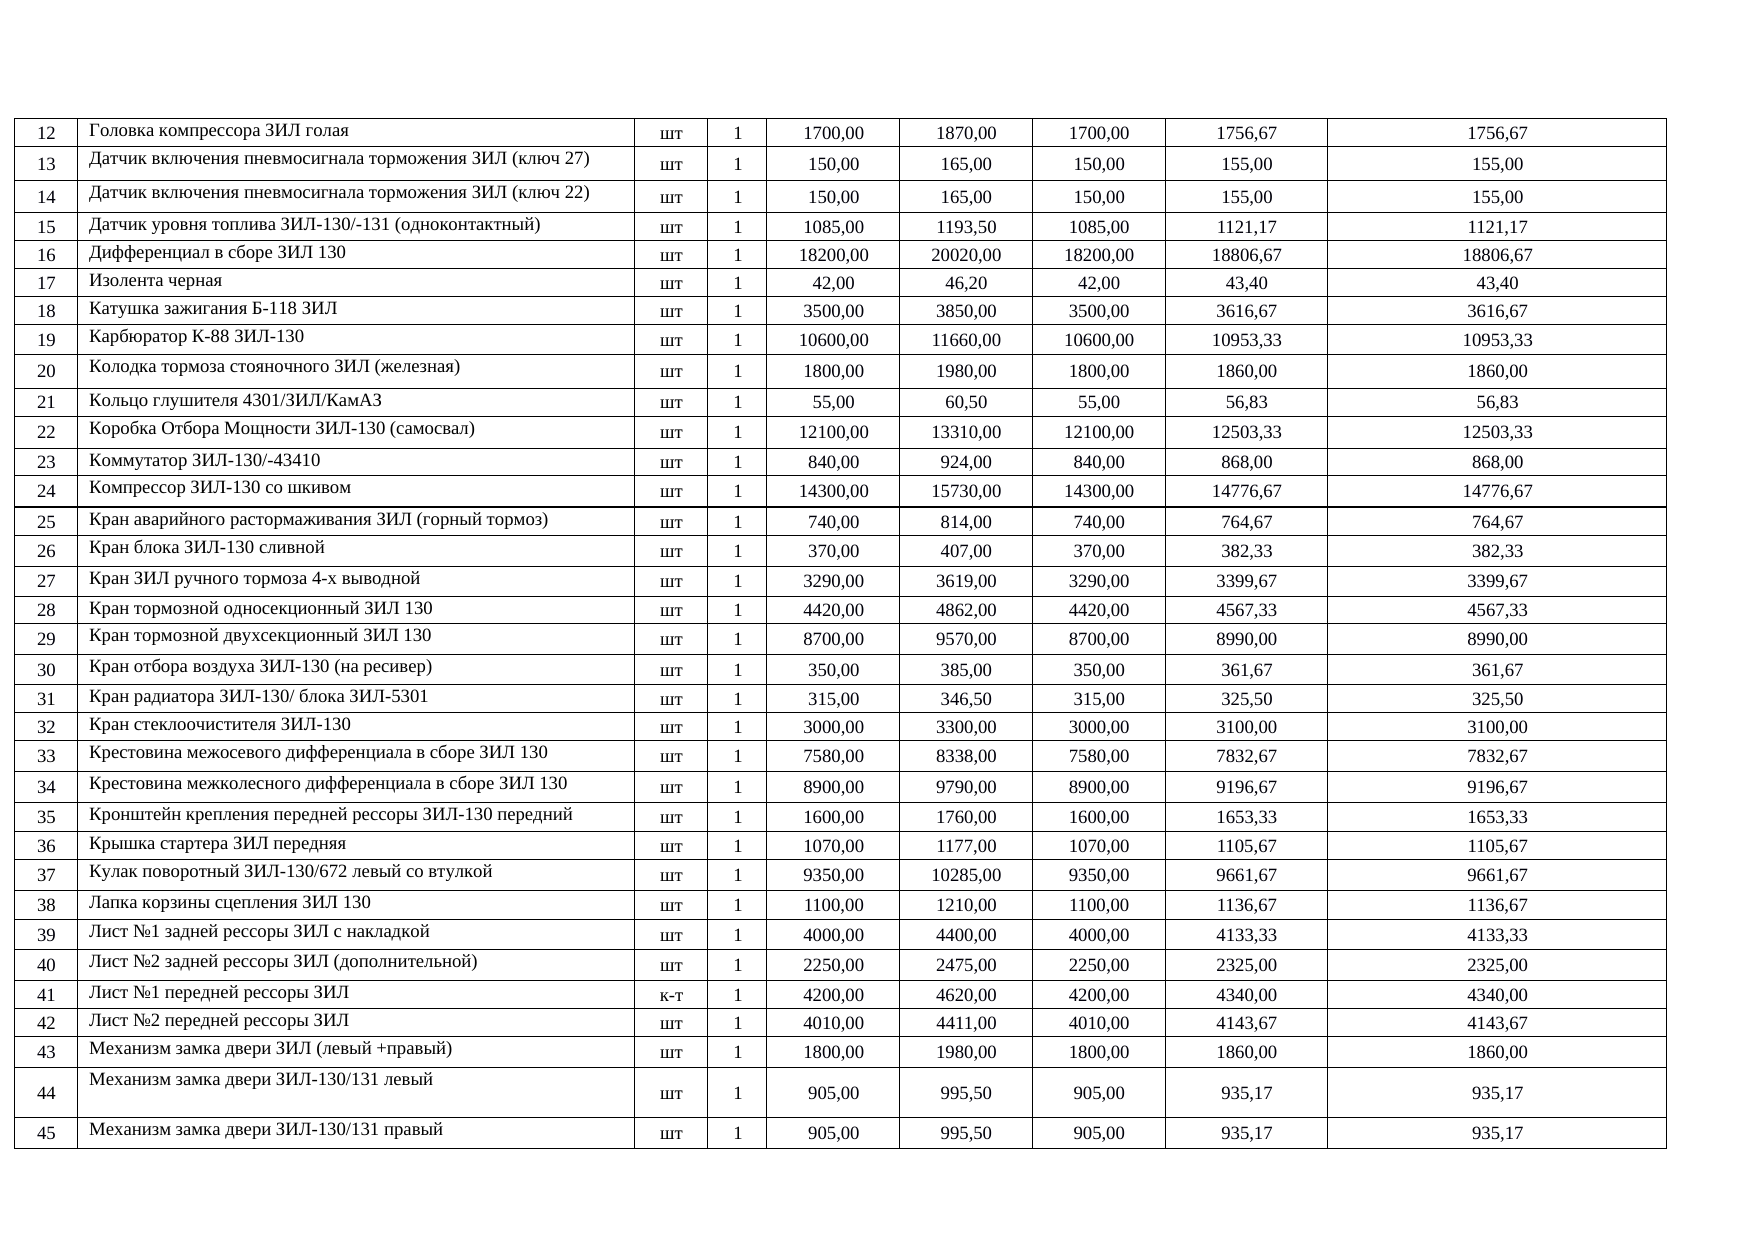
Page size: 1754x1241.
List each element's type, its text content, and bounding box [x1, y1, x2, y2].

table_cell 10953,33 [1328, 325, 1666, 354]
table_cell 1 [708, 417, 766, 448]
table_cell Лист №1 задней рессоры ЗИЛ с накладкой [78, 920, 634, 949]
table_cell 1121,17 [1328, 213, 1666, 240]
table_cell Кольцо глушителя 4301/ЗИЛ/КамАЗ [78, 389, 634, 416]
table_cell Кулак поворотный ЗИЛ-130/672 левый со втулкой [78, 860, 634, 890]
table_cell 150,00 [1033, 181, 1165, 212]
table_cell 9570,00 [900, 624, 1032, 654]
table_cell 34 [15, 772, 77, 802]
table_cell шт [635, 655, 707, 683]
table_cell 14300,00 [1033, 476, 1165, 506]
table_cell 39 [15, 920, 77, 949]
table_cell 19 [15, 325, 77, 354]
table_cell 1105,67 [1166, 832, 1327, 859]
table_cell 1 [708, 832, 766, 859]
table_cell 1 [708, 181, 766, 212]
table_cell шт [635, 476, 707, 506]
table_cell 9661,67 [1328, 860, 1666, 890]
table_cell 1756,67 [1166, 119, 1327, 146]
table_cell 1 [708, 1068, 766, 1117]
table_cell 935,17 [1328, 1118, 1666, 1148]
table_cell 1 [708, 655, 766, 683]
table_cell 1 [708, 891, 766, 919]
table_cell 43,40 [1166, 269, 1327, 296]
table_cell 1 [708, 685, 766, 712]
table_cell Коробка Отбора Мощности ЗИЛ-130 (самосвал) [78, 417, 634, 448]
table_cell 150,00 [767, 181, 899, 212]
table_cell 1 [708, 567, 766, 596]
table_cell 764,67 [1328, 508, 1666, 535]
table_cell 8338,00 [900, 741, 1032, 771]
table_cell 24 [15, 476, 77, 506]
table_cell 3616,67 [1166, 297, 1327, 324]
table_cell 4411,00 [900, 1009, 1032, 1036]
table_cell 1 [708, 772, 766, 802]
table_cell 1653,33 [1166, 803, 1327, 831]
table_cell 1 [708, 241, 766, 268]
table_cell 1756,67 [1328, 119, 1666, 146]
table_cell 346,50 [900, 685, 1032, 712]
table_cell 1 [708, 355, 766, 388]
table_cell 382,33 [1166, 536, 1327, 566]
table_cell 22 [15, 417, 77, 448]
table_cell 150,00 [1033, 147, 1165, 180]
table_cell 45 [15, 1118, 77, 1148]
table_cell 9661,67 [1166, 860, 1327, 890]
table_cell 4133,33 [1328, 920, 1666, 949]
table_cell к-т [635, 981, 707, 1008]
table_cell Кран отбора воздуха ЗИЛ-130 (на ресивер) [78, 655, 634, 683]
table_cell шт [635, 891, 707, 919]
table_cell Механизм замка двери ЗИЛ-130/131 левый [78, 1068, 634, 1117]
table_cell шт [635, 449, 707, 475]
table_cell 9790,00 [900, 772, 1032, 802]
table_cell 1 [708, 325, 766, 354]
table_cell 165,00 [900, 181, 1032, 212]
table_cell 4010,00 [1033, 1009, 1165, 1036]
table_cell 8990,00 [1328, 624, 1666, 654]
table_cell 35 [15, 803, 77, 831]
table_cell 1860,00 [1328, 1037, 1666, 1067]
table_cell 935,17 [1166, 1118, 1327, 1148]
table_cell 13 [15, 147, 77, 180]
table_cell 38 [15, 891, 77, 919]
table_cell 1 [708, 147, 766, 180]
table_cell 1 [708, 213, 766, 240]
table_cell 3616,67 [1328, 297, 1666, 324]
table_cell 350,00 [767, 655, 899, 683]
table_cell 350,00 [1033, 655, 1165, 683]
table_cell 56,83 [1166, 389, 1327, 416]
table_cell 4567,33 [1166, 597, 1327, 623]
table_cell Кран блока ЗИЛ-130 сливной [78, 536, 634, 566]
table_cell 18200,00 [1033, 241, 1165, 268]
table_cell 905,00 [1033, 1118, 1165, 1148]
table_cell Катушка зажигания Б-118 ЗИЛ [78, 297, 634, 324]
table_cell 9196,67 [1166, 772, 1327, 802]
table_cell 8900,00 [1033, 772, 1165, 802]
table_cell 10285,00 [900, 860, 1032, 890]
table_cell 1100,00 [1033, 891, 1165, 919]
table_cell 1085,00 [1033, 213, 1165, 240]
table_cell Кран стеклоочистителя ЗИЛ-130 [78, 713, 634, 740]
table_cell 15 [15, 213, 77, 240]
table_cell 1980,00 [900, 1037, 1032, 1067]
table_cell 1193,50 [900, 213, 1032, 240]
table_cell Лапка корзины сцепления ЗИЛ 130 [78, 891, 634, 919]
table_cell Датчик включения пневмосигнала торможения ЗИЛ (ключ 22) [78, 181, 634, 212]
table_cell 4200,00 [1033, 981, 1165, 1008]
table_cell шт [635, 685, 707, 712]
table_cell 16 [15, 241, 77, 268]
table_cell 2250,00 [767, 950, 899, 980]
table_cell 1 [708, 920, 766, 949]
table_cell 18 [15, 297, 77, 324]
table_cell 1860,00 [1166, 1037, 1327, 1067]
table_cell 935,17 [1328, 1068, 1666, 1117]
table_cell шт [635, 772, 707, 802]
table_cell 3500,00 [1033, 297, 1165, 324]
table_cell 42 [15, 1009, 77, 1036]
table_cell 995,50 [900, 1068, 1032, 1117]
table_cell 14 [15, 181, 77, 212]
table_cell 1070,00 [767, 832, 899, 859]
table_cell 1 [708, 950, 766, 980]
table_cell 840,00 [1033, 449, 1165, 475]
table_cell шт [635, 181, 707, 212]
table_cell 10600,00 [767, 325, 899, 354]
table_cell 18200,00 [767, 241, 899, 268]
table_cell Колодка тормоза стояночного ЗИЛ (железная) [78, 355, 634, 388]
table_cell Кран аварийного растормаживания ЗИЛ (горный тормоз) [78, 508, 634, 535]
table_cell 1 [708, 297, 766, 324]
table_cell шт [635, 389, 707, 416]
table_cell 40 [15, 950, 77, 980]
table_cell 1210,00 [900, 891, 1032, 919]
table_cell шт [635, 920, 707, 949]
table_cell шт [635, 147, 707, 180]
table_cell Кран тормозной двухсекционный ЗИЛ 130 [78, 624, 634, 654]
table_cell 20 [15, 355, 77, 388]
table_cell 1177,00 [900, 832, 1032, 859]
table_cell Карбюратор К-88 ЗИЛ-130 [78, 325, 634, 354]
table_cell 12503,33 [1166, 417, 1327, 448]
table_cell 55,00 [1033, 389, 1165, 416]
table_cell 3500,00 [767, 297, 899, 324]
table_cell 8900,00 [767, 772, 899, 802]
table_cell 7580,00 [767, 741, 899, 771]
table_cell 7580,00 [1033, 741, 1165, 771]
table_cell 2325,00 [1166, 950, 1327, 980]
table_cell 4200,00 [767, 981, 899, 1008]
table_cell 44 [15, 1068, 77, 1117]
table_cell 1600,00 [1033, 803, 1165, 831]
table_cell шт [635, 1009, 707, 1036]
table_cell 1 [708, 1037, 766, 1067]
table_cell 12503,33 [1328, 417, 1666, 448]
table_cell Лист №2 задней рессоры ЗИЛ (дополнительной) [78, 950, 634, 980]
table_cell 1 [708, 119, 766, 146]
table_cell 1 [708, 449, 766, 475]
table_cell 1700,00 [767, 119, 899, 146]
table_cell 4620,00 [900, 981, 1032, 1008]
table_cell 3100,00 [1166, 713, 1327, 740]
table_cell шт [635, 417, 707, 448]
table_cell шт [635, 269, 707, 296]
table_cell шт [635, 325, 707, 354]
table_cell 155,00 [1328, 147, 1666, 180]
table_cell Датчик уровня топлива ЗИЛ-130/-131 (одноконтактный) [78, 213, 634, 240]
table_cell 3290,00 [1033, 567, 1165, 596]
table_cell Датчик включения пневмосигнала торможения ЗИЛ (ключ 27) [78, 147, 634, 180]
table_cell 29 [15, 624, 77, 654]
table_cell Кран радиатора ЗИЛ-130/ блока ЗИЛ-5301 [78, 685, 634, 712]
table_cell 325,50 [1166, 685, 1327, 712]
table_cell 2325,00 [1328, 950, 1666, 980]
table_cell 1760,00 [900, 803, 1032, 831]
table_cell 1136,67 [1328, 891, 1666, 919]
table_cell 1700,00 [1033, 119, 1165, 146]
table_cell 30 [15, 655, 77, 683]
table_cell 361,67 [1166, 655, 1327, 683]
table_cell 14300,00 [767, 476, 899, 506]
table_cell шт [635, 860, 707, 890]
table_cell шт [635, 741, 707, 771]
table_cell 20020,00 [900, 241, 1032, 268]
table_cell 56,83 [1328, 389, 1666, 416]
table_cell 1 [708, 1118, 766, 1148]
table_cell 1 [708, 713, 766, 740]
table_cell 46,20 [900, 269, 1032, 296]
table_cell 868,00 [1328, 449, 1666, 475]
table_cell 1 [708, 536, 766, 566]
table_cell 4143,67 [1166, 1009, 1327, 1036]
table_cell 382,33 [1328, 536, 1666, 566]
table_cell шт [635, 1068, 707, 1117]
table_cell Коммутатор ЗИЛ-130/-43410 [78, 449, 634, 475]
table_cell 12 [15, 119, 77, 146]
table_cell 155,00 [1166, 147, 1327, 180]
table_cell шт [635, 241, 707, 268]
table_cell 18806,67 [1328, 241, 1666, 268]
table_cell 995,50 [900, 1118, 1032, 1148]
table_cell 31 [15, 685, 77, 712]
table_cell 935,17 [1166, 1068, 1327, 1117]
table_cell 155,00 [1166, 181, 1327, 212]
table_cell 10953,33 [1166, 325, 1327, 354]
table_cell шт [635, 213, 707, 240]
table_cell 1 [708, 981, 766, 1008]
table_cell шт [635, 597, 707, 623]
table_cell 1 [708, 624, 766, 654]
table_cell 3000,00 [767, 713, 899, 740]
table_cell Головка компрессора ЗИЛ голая [78, 119, 634, 146]
table_cell шт [635, 355, 707, 388]
table_cell 905,00 [767, 1068, 899, 1117]
table_cell 9196,67 [1328, 772, 1666, 802]
table_cell 155,00 [1328, 181, 1666, 212]
table_cell 840,00 [767, 449, 899, 475]
table_cell 325,50 [1328, 685, 1666, 712]
table_cell 3100,00 [1328, 713, 1666, 740]
table_cell 924,00 [900, 449, 1032, 475]
table_cell 60,50 [900, 389, 1032, 416]
table_cell 4420,00 [767, 597, 899, 623]
table_cell 3399,67 [1166, 567, 1327, 596]
table_cell 1653,33 [1328, 803, 1666, 831]
table_cell 33 [15, 741, 77, 771]
table_cell шт [635, 1037, 707, 1067]
table_cell 37 [15, 860, 77, 890]
table_cell 1600,00 [767, 803, 899, 831]
table_cell шт [635, 713, 707, 740]
table_cell 4862,00 [900, 597, 1032, 623]
table_cell 9350,00 [1033, 860, 1165, 890]
table_cell Механизм замка двери ЗИЛ-130/131 правый [78, 1118, 634, 1148]
table_cell шт [635, 803, 707, 831]
table_cell 55,00 [767, 389, 899, 416]
table_cell 1070,00 [1033, 832, 1165, 859]
table_cell 1800,00 [767, 1037, 899, 1067]
table_cell 905,00 [767, 1118, 899, 1148]
table_cell 1100,00 [767, 891, 899, 919]
table_cell 1 [708, 803, 766, 831]
table_cell шт [635, 624, 707, 654]
table_cell 26 [15, 536, 77, 566]
table_cell 1870,00 [900, 119, 1032, 146]
table_cell 1800,00 [767, 355, 899, 388]
table_cell 27 [15, 567, 77, 596]
table_cell 407,00 [900, 536, 1032, 566]
table_cell 2475,00 [900, 950, 1032, 980]
table_cell 4340,00 [1166, 981, 1327, 1008]
table_cell Крестовина межосевого дифференциала в сборе ЗИЛ 130 [78, 741, 634, 771]
table_cell Компрессор ЗИЛ-130 со шкивом [78, 476, 634, 506]
table_cell 15730,00 [900, 476, 1032, 506]
table_cell 361,67 [1328, 655, 1666, 683]
table_cell 315,00 [767, 685, 899, 712]
table_cell 8700,00 [767, 624, 899, 654]
table_cell 1 [708, 269, 766, 296]
table_cell 1 [708, 508, 766, 535]
table_cell 4143,67 [1328, 1009, 1666, 1036]
table_cell 1 [708, 389, 766, 416]
table_cell 814,00 [900, 508, 1032, 535]
table_cell 43,40 [1328, 269, 1666, 296]
table_cell шт [635, 1118, 707, 1148]
table_cell 3300,00 [900, 713, 1032, 740]
table_cell Крестовина межколесного дифференциала в сборе ЗИЛ 130 [78, 772, 634, 802]
table_cell 370,00 [1033, 536, 1165, 566]
table_cell 42,00 [767, 269, 899, 296]
table_cell 4000,00 [1033, 920, 1165, 949]
table_cell 8990,00 [1166, 624, 1327, 654]
table_cell 165,00 [900, 147, 1032, 180]
table_cell 740,00 [767, 508, 899, 535]
table_cell Дифференциал в сборе ЗИЛ 130 [78, 241, 634, 268]
table_cell 2250,00 [1033, 950, 1165, 980]
table_cell 25 [15, 508, 77, 535]
table_cell шт [635, 536, 707, 566]
table_cell 4400,00 [900, 920, 1032, 949]
table_cell 740,00 [1033, 508, 1165, 535]
table_cell 1 [708, 476, 766, 506]
table_cell Крышка стартера ЗИЛ передняя [78, 832, 634, 859]
table_cell 1 [708, 860, 766, 890]
table_cell 1121,17 [1166, 213, 1327, 240]
table_cell 8700,00 [1033, 624, 1165, 654]
table_cell 1 [708, 597, 766, 623]
table_cell 1 [708, 1009, 766, 1036]
table_cell 12100,00 [767, 417, 899, 448]
table_cell Кран ЗИЛ ручного тормоза 4-х выводной [78, 567, 634, 596]
table_cell 7832,67 [1328, 741, 1666, 771]
table_cell шт [635, 567, 707, 596]
table_cell 4340,00 [1328, 981, 1666, 1008]
table_cell 868,00 [1166, 449, 1327, 475]
table_cell 18806,67 [1166, 241, 1327, 268]
table_cell 42,00 [1033, 269, 1165, 296]
table_cell 1085,00 [767, 213, 899, 240]
table_cell 4000,00 [767, 920, 899, 949]
table_cell 4420,00 [1033, 597, 1165, 623]
table_cell 1860,00 [1166, 355, 1327, 388]
table_cell Механизм замка двери ЗИЛ (левый +правый) [78, 1037, 634, 1067]
table_cell 43 [15, 1037, 77, 1067]
table_cell 3399,67 [1328, 567, 1666, 596]
table_cell Лист №1 передней рессоры ЗИЛ [78, 981, 634, 1008]
table_cell шт [635, 950, 707, 980]
table_cell 4010,00 [767, 1009, 899, 1036]
table_cell Изолента черная [78, 269, 634, 296]
table_cell Лист №2 передней рессоры ЗИЛ [78, 1009, 634, 1036]
table_cell 1 [708, 741, 766, 771]
table_cell 4133,33 [1166, 920, 1327, 949]
table_cell 23 [15, 449, 77, 475]
table_cell шт [635, 508, 707, 535]
table_cell 14776,67 [1328, 476, 1666, 506]
table_cell 1800,00 [1033, 355, 1165, 388]
table_cell 3000,00 [1033, 713, 1165, 740]
table_cell 21 [15, 389, 77, 416]
table_cell 1136,67 [1166, 891, 1327, 919]
table_cell 10600,00 [1033, 325, 1165, 354]
table_cell Кронштейн крепления передней рессоры ЗИЛ-130 передний [78, 803, 634, 831]
table_cell 12100,00 [1033, 417, 1165, 448]
table_cell 370,00 [767, 536, 899, 566]
table_cell 3290,00 [767, 567, 899, 596]
table_cell шт [635, 119, 707, 146]
table_cell 1980,00 [900, 355, 1032, 388]
table_cell 28 [15, 597, 77, 623]
table_cell 41 [15, 981, 77, 1008]
table_cell 13310,00 [900, 417, 1032, 448]
table_cell 1800,00 [1033, 1037, 1165, 1067]
table_cell 11660,00 [900, 325, 1032, 354]
table_cell 764,67 [1166, 508, 1327, 535]
table_cell 36 [15, 832, 77, 859]
table_cell Кран тормозной односекционный ЗИЛ 130 [78, 597, 634, 623]
table_cell 14776,67 [1166, 476, 1327, 506]
table_cell 385,00 [900, 655, 1032, 683]
table_cell 1860,00 [1328, 355, 1666, 388]
table_cell 32 [15, 713, 77, 740]
table_cell 17 [15, 269, 77, 296]
table_cell 1105,67 [1328, 832, 1666, 859]
table_cell 4567,33 [1328, 597, 1666, 623]
table_cell 7832,67 [1166, 741, 1327, 771]
table_cell 3619,00 [900, 567, 1032, 596]
table_cell 150,00 [767, 147, 899, 180]
table_cell 315,00 [1033, 685, 1165, 712]
table_cell шт [635, 832, 707, 859]
table_cell 905,00 [1033, 1068, 1165, 1117]
table_cell 9350,00 [767, 860, 899, 890]
table_cell шт [635, 297, 707, 324]
table_cell 3850,00 [900, 297, 1032, 324]
